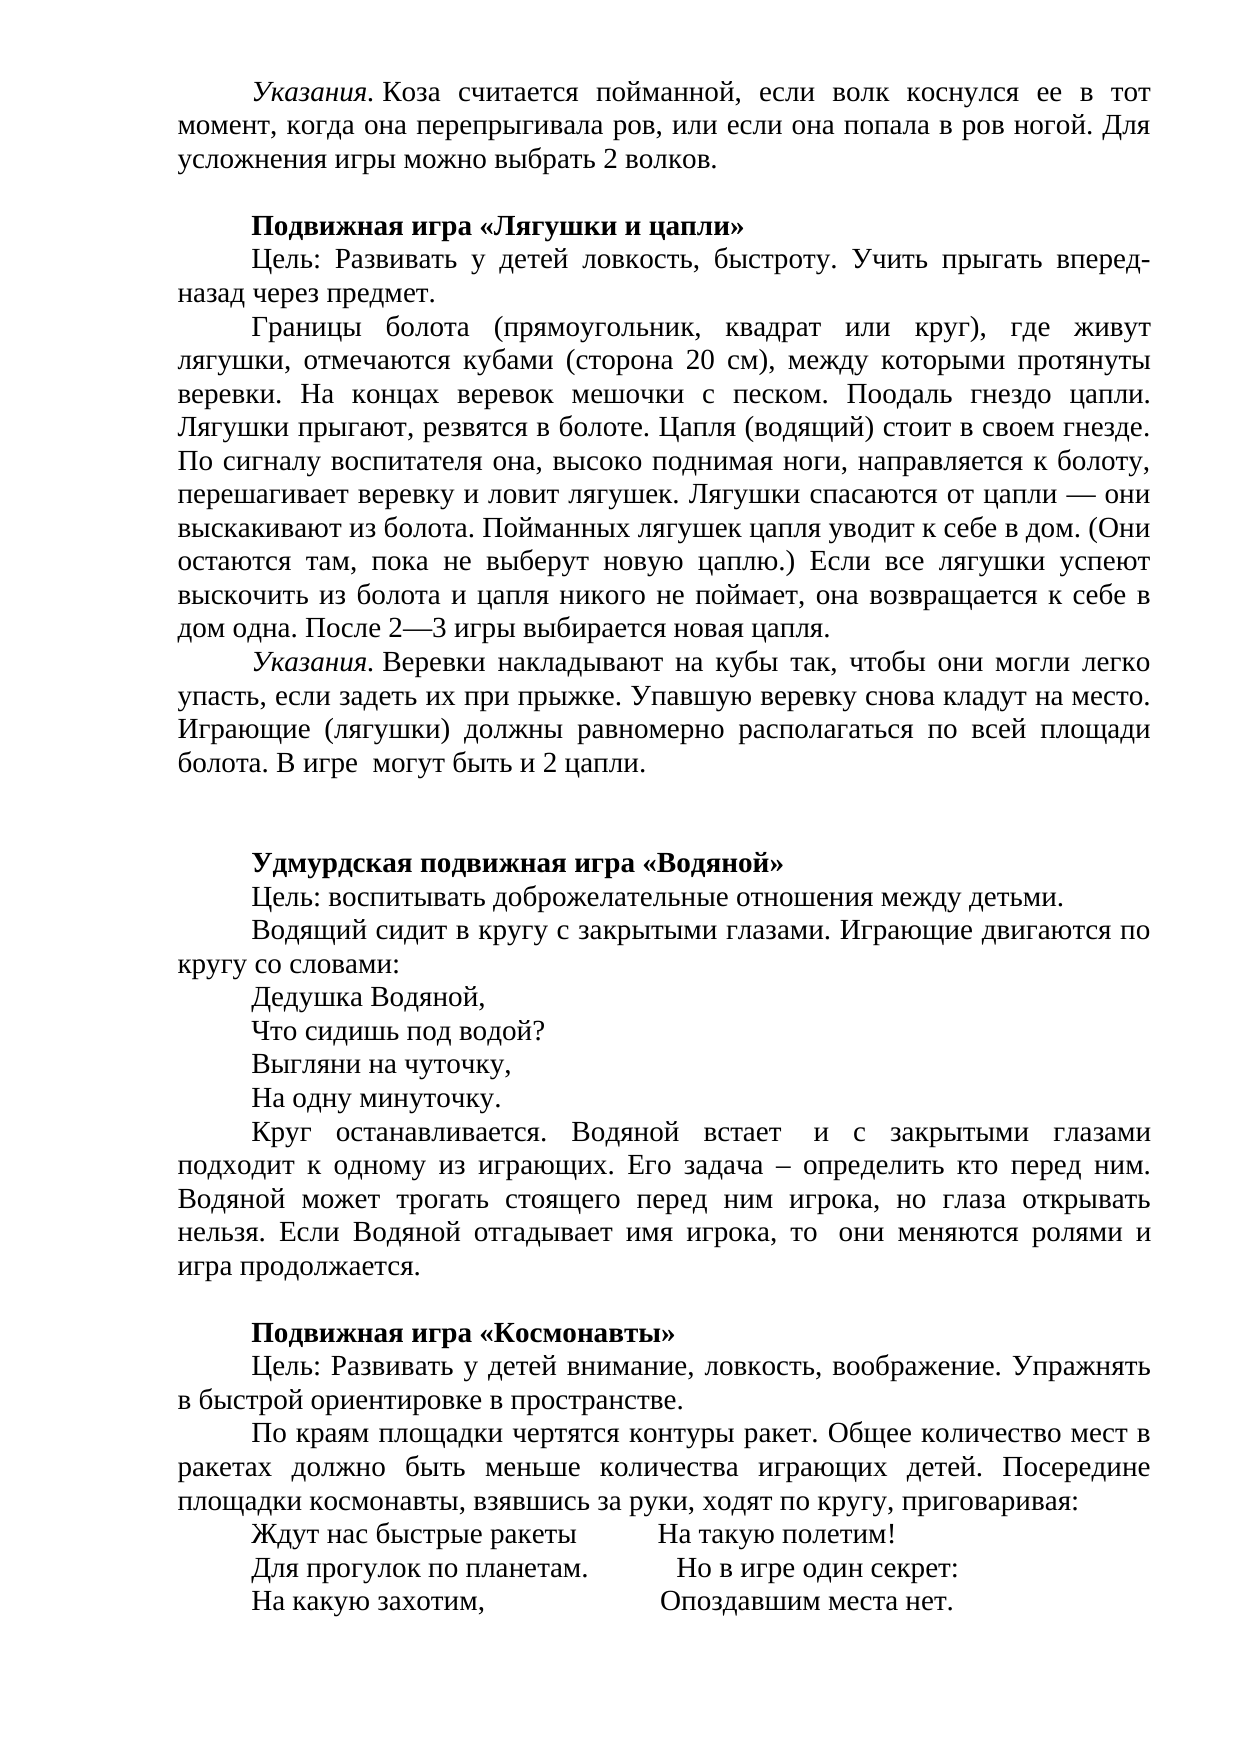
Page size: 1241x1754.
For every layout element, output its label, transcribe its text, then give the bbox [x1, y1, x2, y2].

text Подвижная игра «Космонавты» [177, 1315, 1152, 1348]
text Указания. Коза считается пойманной, если волк коснулся ее в тот момент, когда она перепрыгивала ров, или если она попала в ров ногой. Для усложнения игры можно выбрать 2 волков. [177, 74, 1152, 174]
text Водящий сидит в кругу с закрытыми глазами. Играющие двигаются по кругу со словами: [177, 912, 1152, 979]
text Дедушка Водяной, [177, 979, 1152, 1013]
text Цель: Развивать у детей ловкость, быстроту. Учить прыгать вперед-назад через предмет. [177, 242, 1152, 309]
text Цель: Развивать у детей внимание, ловкость, воображение. Упражнять в быстрой ориентировке в пространстве. [177, 1348, 1152, 1416]
text По краям площадки чертятся контуры ракет. Общее количество мест в ракетах должно быть меньше количества играющих детей. Посередине площадки космонавты, взявшись за руки, ходят по кругу, приговаривая: [177, 1416, 1152, 1516]
text На одну минуточку. [177, 1080, 1152, 1114]
text Указания. Веревки накладывают на кубы так, чтобы они могли легко упасть, если задеть их при прыжке. Упавшую веревку снова кладут на место. Играющие (лягушки) должны равномерно располагаться по всей площади болота. В игре могут быть и 2 цапли. [177, 644, 1152, 778]
text Что сидишь под водой? [177, 1013, 1152, 1047]
text Выгляни на чуточку, [177, 1047, 1152, 1080]
text Границы болота (прямоугольник, квадрат или круг), где живут лягушки, отмечаются кубами (сторона 20 см), между которыми протянуты веревки. На концах веревок мешочки с песком. Поодаль гнездо цапли. Лягушки прыгают, резвятся в болоте. Цапля (водящий) стоит в своем гнезде. По сигналу воспитателя она, высоко поднимая ноги, направляется к болоту, перешагивает веревку и ловит лягушек. Лягушки спасаются от цапли — они выскакивают из болота. Пойманных лягушек цапля уводит к себе в дом. (Они остаются там, пока не выберут новую цаплю.) Если все лягушки успеют выскочить из болота и цапля никого не поймает, она возвращается к себе в дом одна. После 2—3 игры выбирается новая цапля. [177, 309, 1152, 644]
text Ждут нас быстрые ракеты На такую полетим! [177, 1516, 1152, 1550]
text Подвижная игра «Лягушки и цапли» [177, 208, 1152, 242]
text Цель: воспитывать доброжелательные отношения между детьми. [177, 879, 1152, 912]
text Круг останавливается. Водяной встает и с закрытыми глазами подходит к одному из играющих. Его задача – определить кто перед ним. Водяной может трогать стоящего перед ним игрока, но глаза открывать нельзя. Если Водяной отгадывает имя игрока, то они меняются ролями и игра продолжается. [177, 1114, 1152, 1281]
text Удмурдская подвижная игра «Водяной» [177, 845, 1152, 879]
text Для прогулок по планетам. Но в игре один секрет: [177, 1550, 1152, 1583]
text На какую захотим, Опоздавшим места нет. [177, 1583, 1152, 1617]
